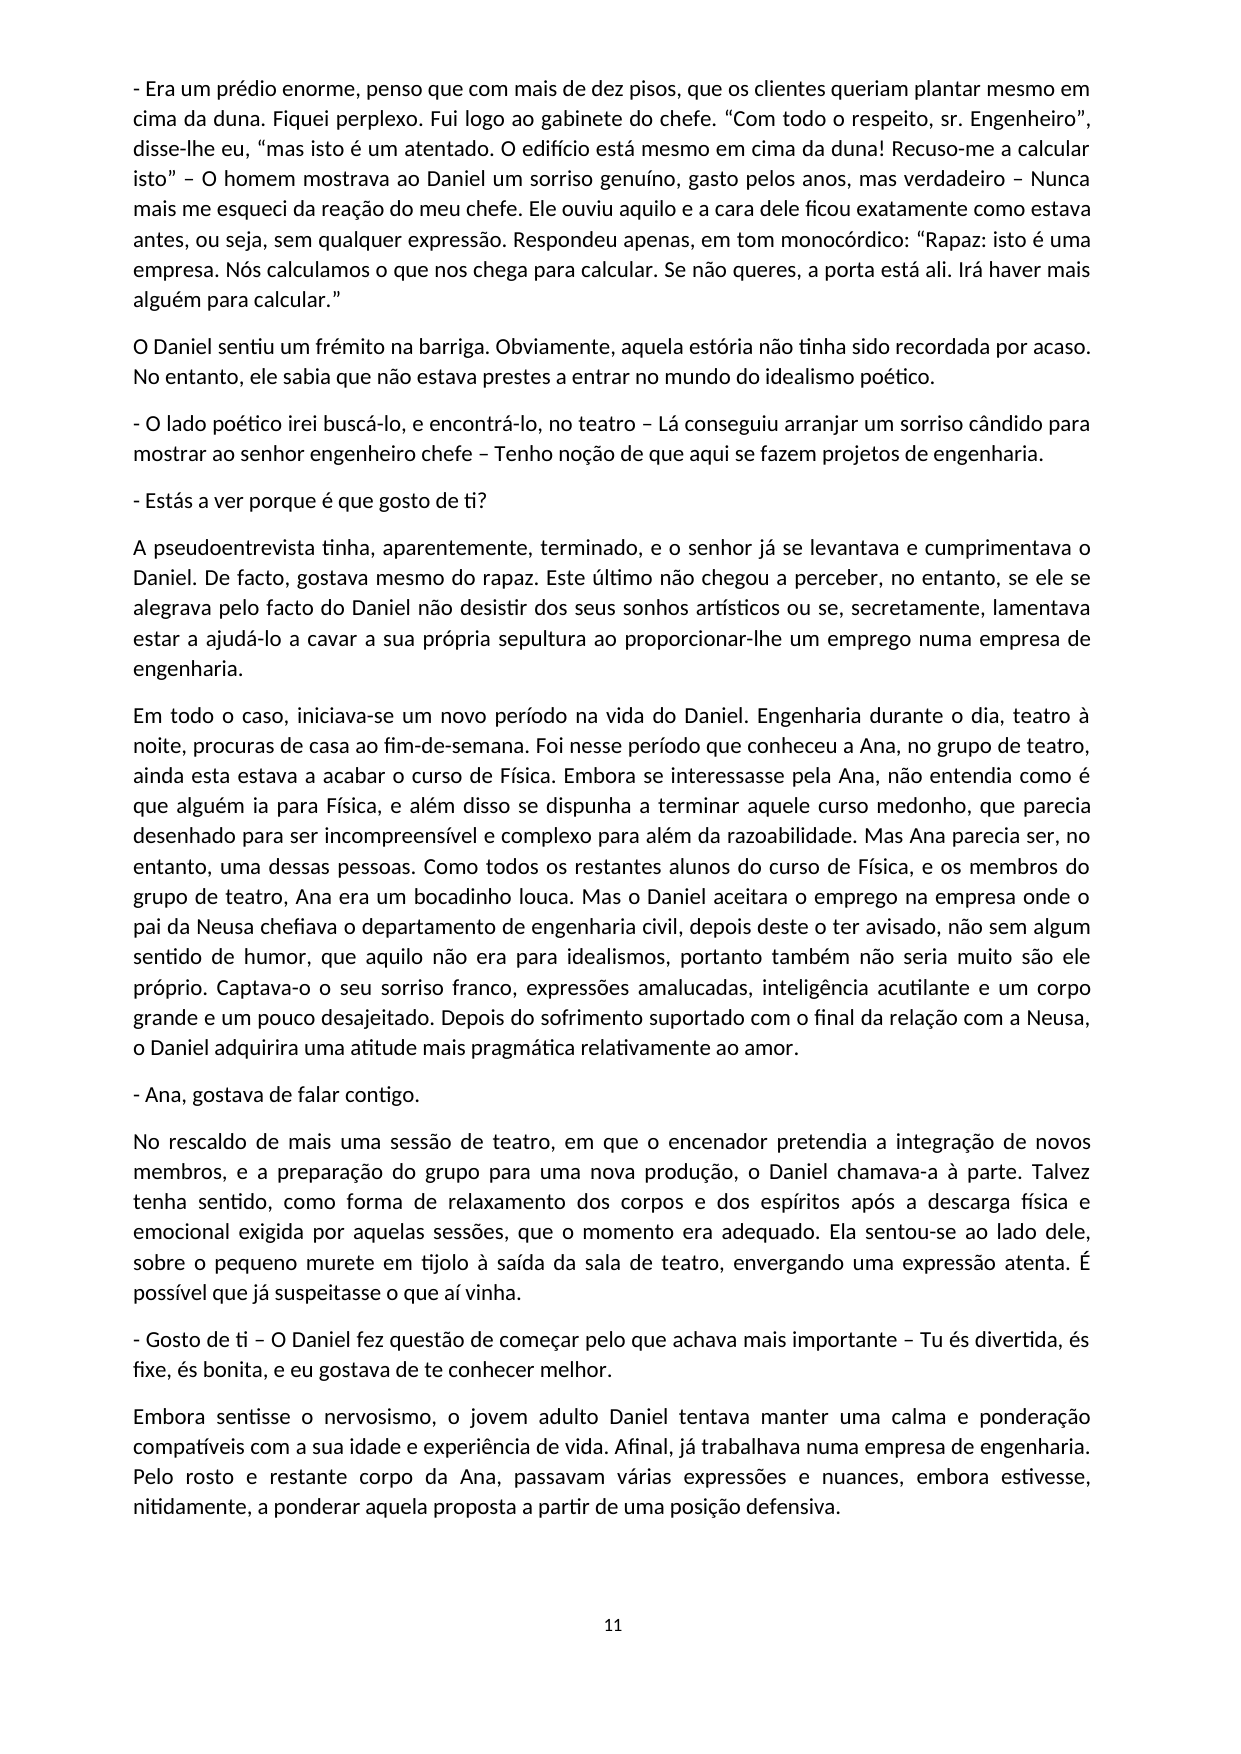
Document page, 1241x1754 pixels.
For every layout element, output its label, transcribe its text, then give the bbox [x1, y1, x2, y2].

text - Gosto de ti – O Daniel fez questão de começar pelo que achava mais importante – Tu és divertida, és fixe, és bonita, e eu gostava de te conhecer melhor. [133, 1325, 1093, 1383]
text - Era um prédio enorme, penso que com mais de dez pisos, que os clientes queriam plantar mesmo em cima da duna. Fiquei perplexo. Fui logo ao gabinete do chefe. “Com todo o respeito, sr. Engenheiro”, disse-lhe eu, “mas isto é um atentado. O edifício está mesmo em cima da duna! Recuso-me a calcular isto” – O homem mostrava ao Daniel um sorriso genuíno, gasto pelos anos, mas verdadeiro – Nunca mais me esqueci da reação do meu chefe. Ele ouviu aquilo e a cara dele ficou exatamente como estava antes, ou seja, sem qualquer expressão. Respondeu apenas, em tom monocórdico: “Rapaz: isto é uma empresa. Nós calculamos o que nos chega para calcular. Se não queres, a porta está ali. Irá haver mais alguém para calcular.” [133, 74, 1093, 313]
text - O lado poético irei buscá-lo, e encontrá-lo, no teatro – Lá conseguiu arranjar um sorriso cândido para mostrar ao senhor engenheiro chefe – Tenho noção de que aqui se fazem projetos de engenharia. [133, 409, 1093, 467]
text A pseudoentrevista tinha, aparentemente, terminado, e o senhor já se levantava e cumprimentava o Daniel. De facto, gostava mesmo do rapaz. Este último não chegou a perceber, no entanto, se ele se alegrava pelo facto do Daniel não desistir dos seus sonhos artísticos ou se, secretamente, lamentava estar a ajudá-lo a cavar a sua própria sepultura ao proporcionar-lhe um emprego numa empresa de engenharia. [133, 533, 1093, 682]
text Embora sentisse o nervosismo, o jovem adulto Daniel tentava manter uma calma e ponderação compatíveis com a sua idade e experiência de vida. Afinal, já trabalhava numa empresa de engenharia. Pelo rosto e restante corpo da Ana, passavam várias expressões e nuances, embora estivesse, nitidamente, a ponderar aquela proposta a partir de uma posição defensiva. [133, 1402, 1093, 1521]
text Em todo o caso, iniciava-se um novo período na vida do Daniel. Engenharia durante o dia, teatro à noite, procuras de casa ao fim-de-semana. Foi nesse período que conheceu a Ana, no grupo de teatro, ainda esta estava a acabar o curso de Física. Embora se interessasse pela Ana, não entendia como é que alguém ia para Física, e além disso se dispunha a terminar aquele curso medonho, que parecia desenhado para ser incompreensível e complexo para além da razoabilidade. Mas Ana parecia ser, no entanto, uma dessas pessoas. Como todos os restantes alunos do curso de Física, e os membros do grupo de teatro, Ana era um bocadinho louca. Mas o Daniel aceitara o emprego na empresa onde o pai da Neusa chefiava o departamento de engenharia civil, depois deste o ter avisado, não sem algum sentido de humor, que aquilo não era para idealismos, portanto também não seria muito são ele próprio. Captava-o o seu sorriso franco, expressões amalucadas, inteligência acutilante e um corpo grande e um pouco desajeitado. Depois do sofrimento suportado com o final da relação com a Neusa, o Daniel adquirira uma atitude mais pragmática relativamente ao amor. [133, 701, 1093, 1061]
text No rescaldo de mais uma sessão de teatro, em que o encenador pretendia a integração de novos membros, e a preparação do grupo para uma nova produção, o Daniel chamava-a à parte. Talvez tenha sentido, como forma de relaxamento dos corpos e dos espíritos após a descarga física e emocional exigida por aquelas sessões, que o momento era adequado. Ela sentou-se ao lado dele, sobre o pequeno murete em tijolo à saída da sala de teatro, envergando uma expressão atenta. É possível que já suspeitasse o que aí vinha. [133, 1127, 1093, 1306]
text - Ana, gostava de falar contigo. [133, 1080, 1093, 1108]
text O Daniel sentiu um frémito na barriga. Obviamente, aquela estória não tinha sido recordada por acaso. No entanto, ele sabia que não estava prestes a entrar no mundo do idealismo poético. [133, 332, 1093, 390]
text - Estás a ver porque é que gosto de ti? [133, 486, 1093, 514]
